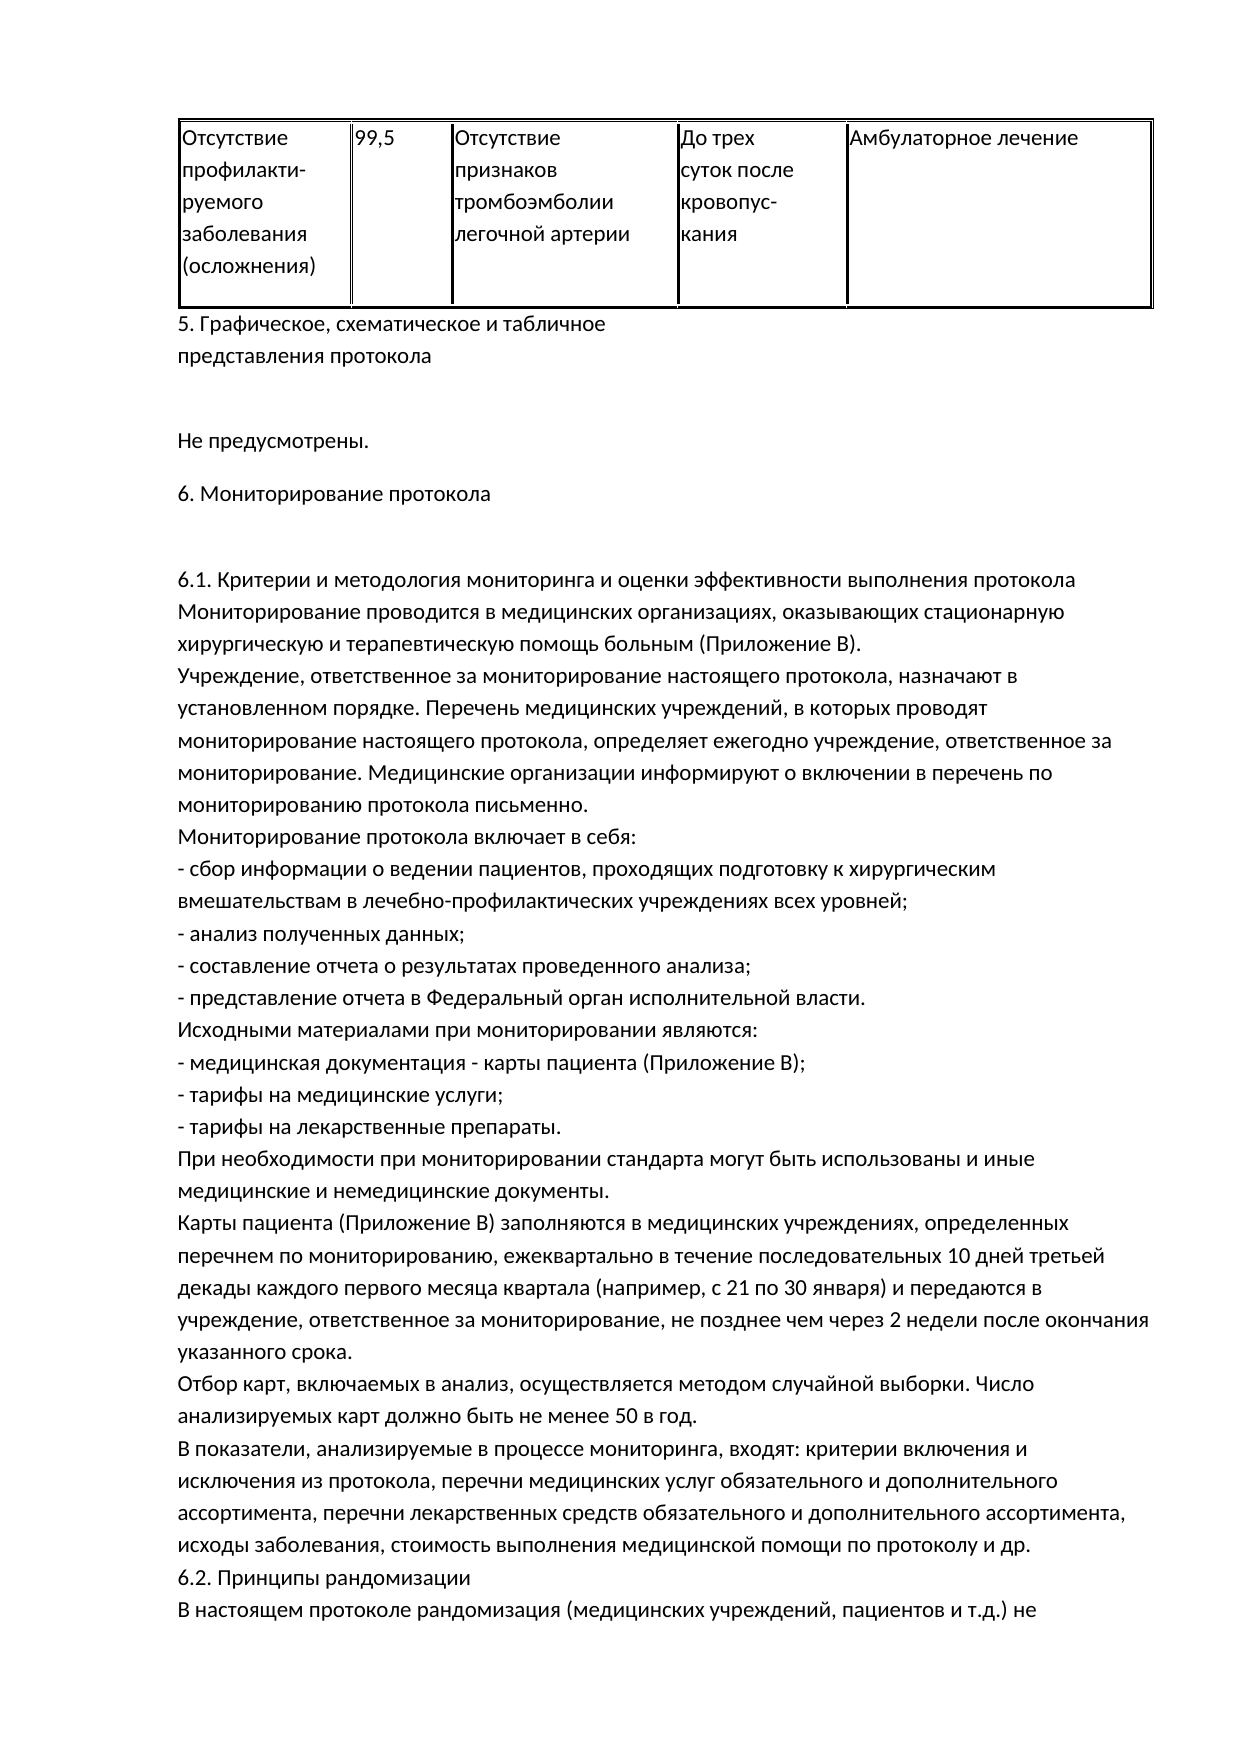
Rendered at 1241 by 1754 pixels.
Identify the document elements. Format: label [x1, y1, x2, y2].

table_header [177, 118, 1152, 1636]
